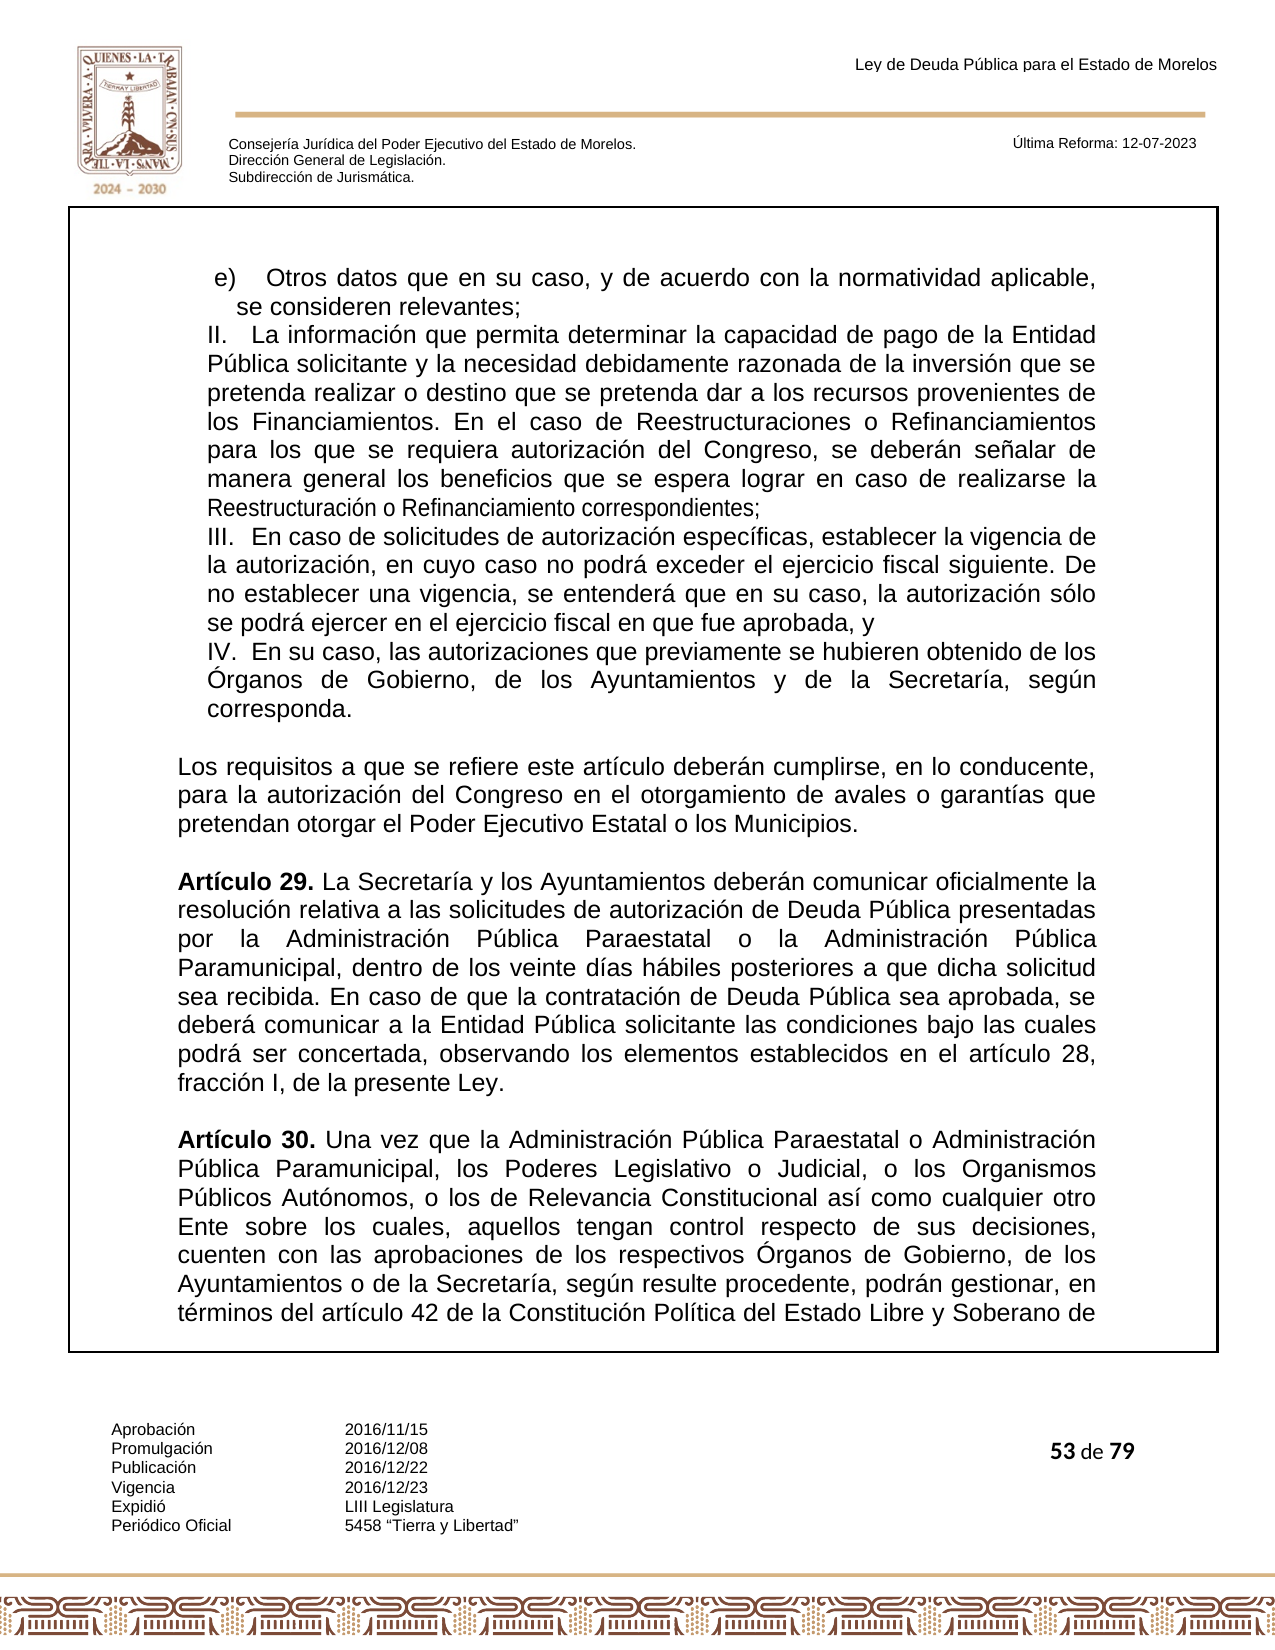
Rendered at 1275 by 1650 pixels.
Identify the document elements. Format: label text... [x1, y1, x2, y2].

text Los requisitos a que se refiere este artículo deberán cumplirse, en lo conducente, para la autorización del Congreso en el otorgamiento de avales o garantías que pretendan otorgar el Poder Ejecutivo Estatal o los Municipios. [177, 752, 1098, 838]
list En su caso, las autorizaciones que previamente se hubieren obtenido de los Órganos de Gobierno, de los Ayuntamientos y de la Secretaría, según corresponda. [207, 637, 1098, 723]
picture [72, 39, 200, 200]
text Artículo 29. La Secretaría y los Ayuntamientos deberán comunicar oficialmente la resolución relativa a las solicitudes de autorización de Deuda Pública presentadas por la Administración Pública Paraestatal o la Administración Pública Paramunicipal, dentro de los veinte días hábiles posteriores a que dicha solicitud sea recibida. En caso de que la contratación de Deuda Pública sea aprobada, se deberá comunicar a la Entidad Pública solicitante las condiciones bajo las cuales podrá ser concertada, observando los elementos establecidos en el artículo 28, fracción I, de la presente Ley. [177, 867, 1098, 1097]
list La información que permita determinar la capacidad de pago de la Entidad Pública solicitante y la necesidad debidamente razonada de la inversión que se pretenda realizar o destino que se pretenda dar a los recursos provenientes de los Financiamientos. En el caso de Reestructuraciones o Refinanciamientos para los que se requiera autorización del Congreso, se deberán señalar de manera general los beneficios que se espera lograr en caso de realizarse la Reestructuración o Refinanciamiento correspondientes; [207, 320, 1098, 522]
picture [0, 1565, 1275, 1650]
list Otros datos que en su caso, y de acuerdo con la normatividad aplicable, se consideren relevantes; [236, 263, 1098, 320]
list En caso de solicitudes de autorización específicas, establecer la vigencia de la autorización, en cuyo caso no podrá exceder el ejercicio fiscal siguiente. De no establecer una vigencia, se entenderá que en su caso, la autorización sólo se podrá ejercer en el ejercicio fiscal en que fue aprobada, y [207, 522, 1098, 637]
picture [235, 93, 1206, 127]
